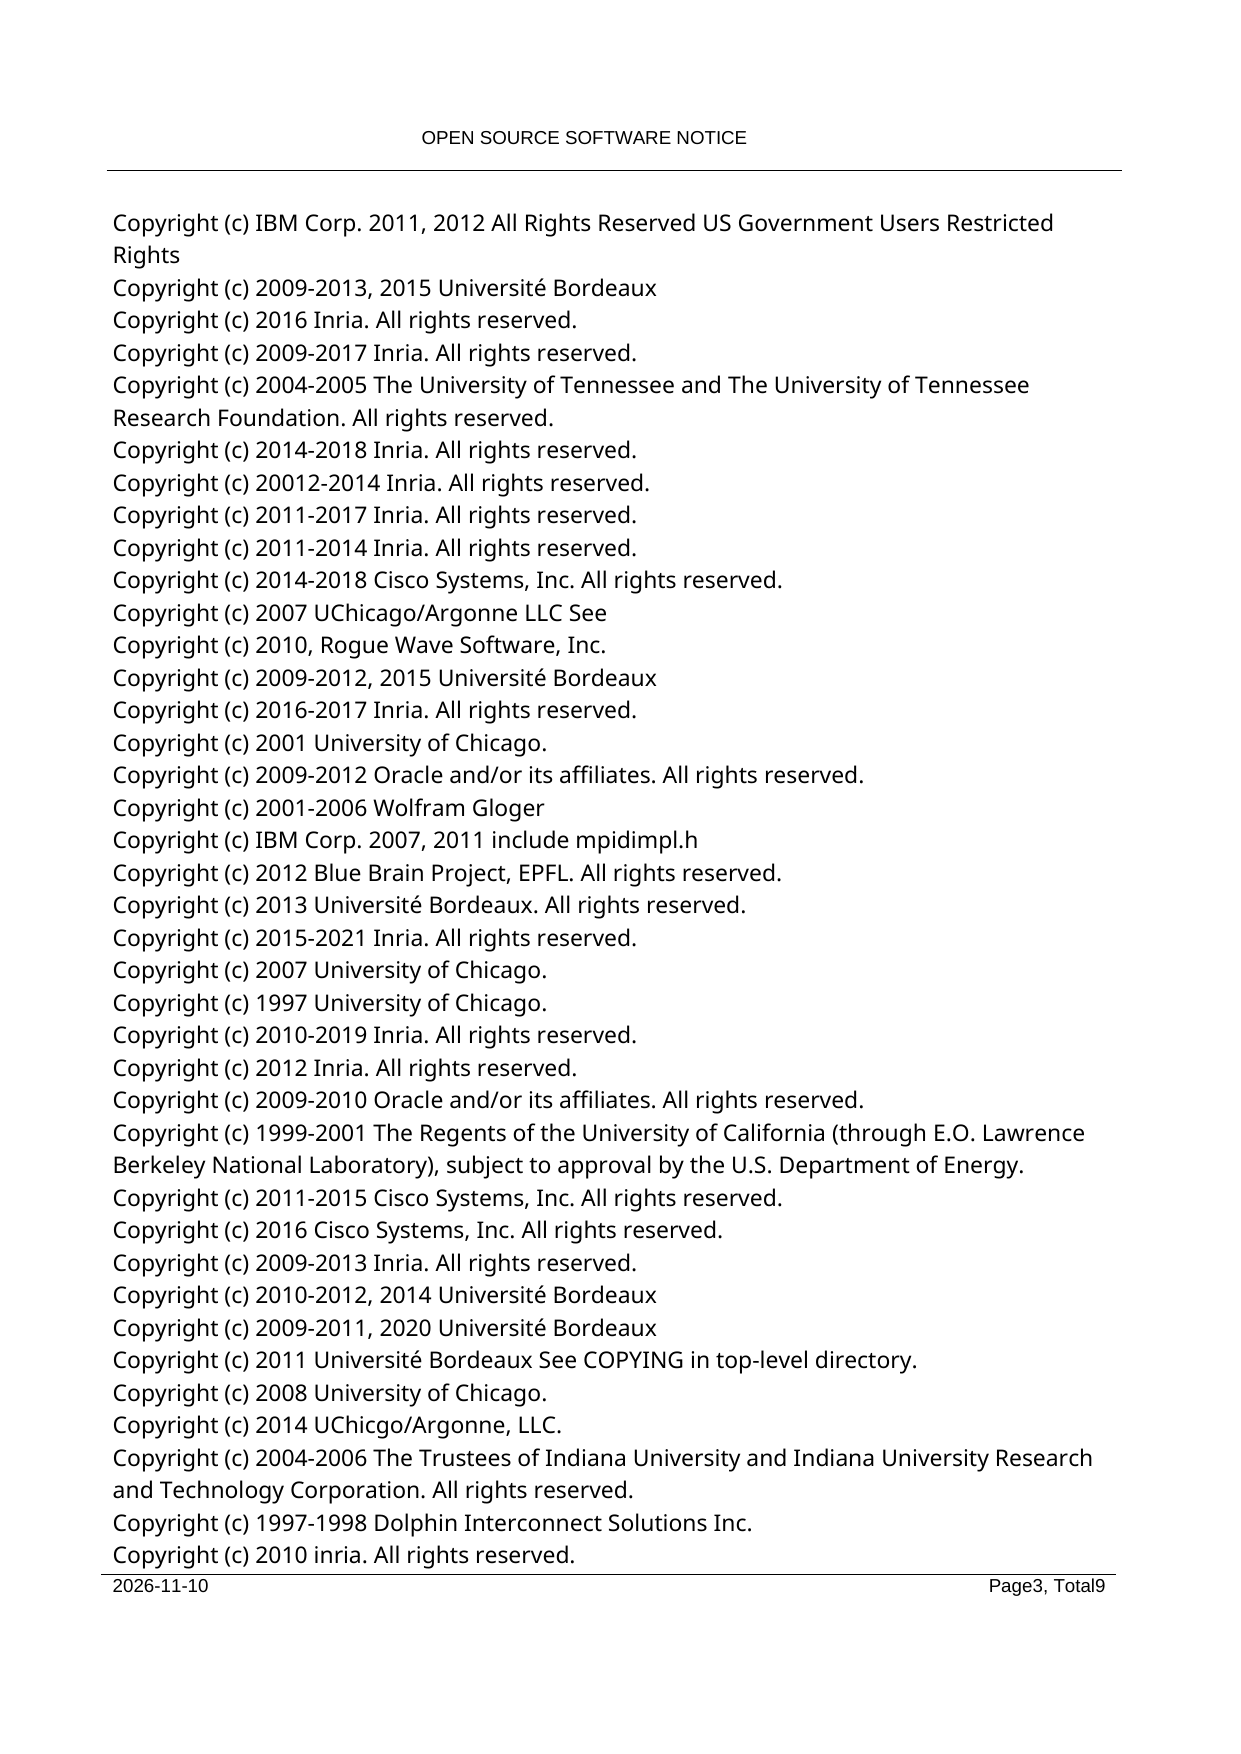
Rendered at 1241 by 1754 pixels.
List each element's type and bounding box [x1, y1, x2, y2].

text [112, 206, 1128, 1571]
